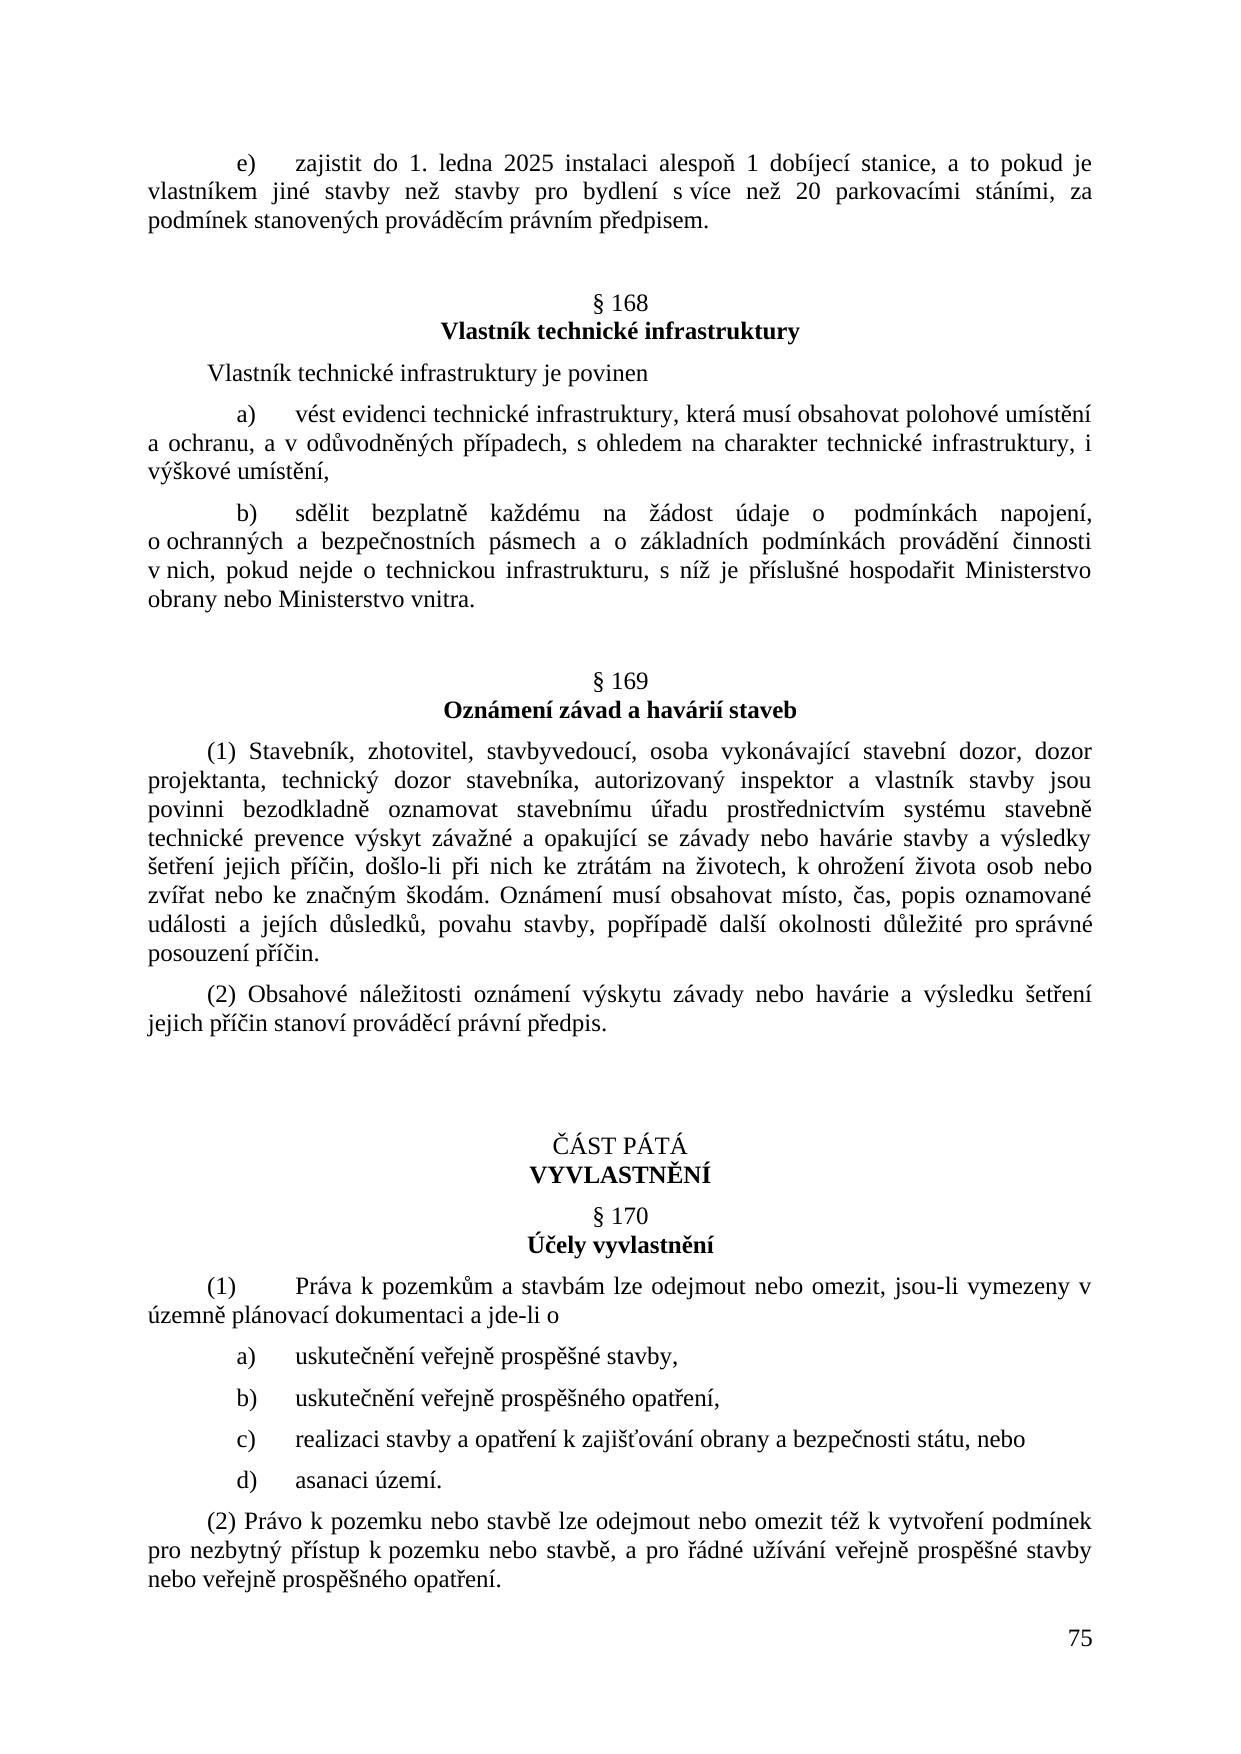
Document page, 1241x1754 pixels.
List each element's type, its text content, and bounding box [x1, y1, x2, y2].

text e) zajistit do 1. ledna 2025 instalaci alespoň 1 dobíjecí stanice, a to pokud je vlastníkem jiné stavby než stavby pro bydlení s více než 20 parkovacími stáními, za podmínek stanovených prováděcím právním předpisem. [148, 148, 1093, 234]
text c) realizaci stavby a opatření k zajišťování obrany a bezpečnosti státu, nebo [148, 1424, 1093, 1453]
text § 170 Účely vyvlastnění [148, 1201, 1093, 1259]
text § 168 Vlastník technické infrastruktury [148, 288, 1093, 345]
text a) uskutečnění veřejně prospěšné stavby, [148, 1341, 1093, 1370]
text a) vést evidenci technické infrastruktury, která musí obsahovat polohové umístění a ochranu, a v odůvodněných případech, s ohledem na charakter technické infrastruktury, i výškové umístění, [148, 399, 1093, 485]
text (2) Obsahové náležitosti oznámení výskytu závady nebo havárie a výsledku šetření jejich příčin stanoví prováděcí právní předpis. [148, 979, 1093, 1036]
text § 169 Oznámení závad a havárií staveb [148, 666, 1093, 724]
text Vlastník technické infrastruktury je povinen [148, 358, 1093, 386]
text (1) Stavebník, zhotovitel, stavbyvedoucí, osoba vykonávající stavební dozor, dozor projektanta, technický dozor stavebníka, autorizovaný inspektor a vlastník stavby jsou povinni bezodkladně oznamovat stavebnímu úřadu prostřednictvím systému stavebně technické prevence výskyt závažné a opakující se závady nebo havárie stavby a výsledky šetření jejich příčin, došlo-li při nich ke ztrátám na životech, k ohrožení života osob nebo zvířat nebo ke značným škodám. Oznámení musí obsahovat místo, čas, popis oznamované události a jejích důsledků, povahu stavby, popřípadě další okolnosti důležité pro správné posouzení příčin. [148, 736, 1093, 966]
text ČÁST pátá Vyvlastnění [148, 1131, 1093, 1189]
text (2) Právo k pozemku nebo stavbě lze odejmout nebo omezit též k vytvoření podmínek pro nezbytný přístup k pozemku nebo stavbě, a pro řádné užívání veřejně prospěšné stavby nebo veřejně prospěšného opatření. [148, 1506, 1093, 1593]
text b) sdělit bezplatně každému na žádost údaje o podmínkách napojení, o ochranných a bezpečnostních pásmech a o základních podmínkách provádění činnosti v nich, pokud nejde o technickou infrastrukturu, s níž je příslušné hospodařit Ministerstvo obrany nebo Ministerstvo vnitra. [148, 498, 1093, 613]
text b) uskutečnění veřejně prospěšného opatření, [148, 1383, 1093, 1411]
text d) asanaci území. [148, 1465, 1093, 1494]
list Práva k pozemkům a stavbám lze odejmout nebo omezit, jsou-li vymezeny v územně plánovací dokumentaci a jde-li o [148, 1271, 1093, 1329]
